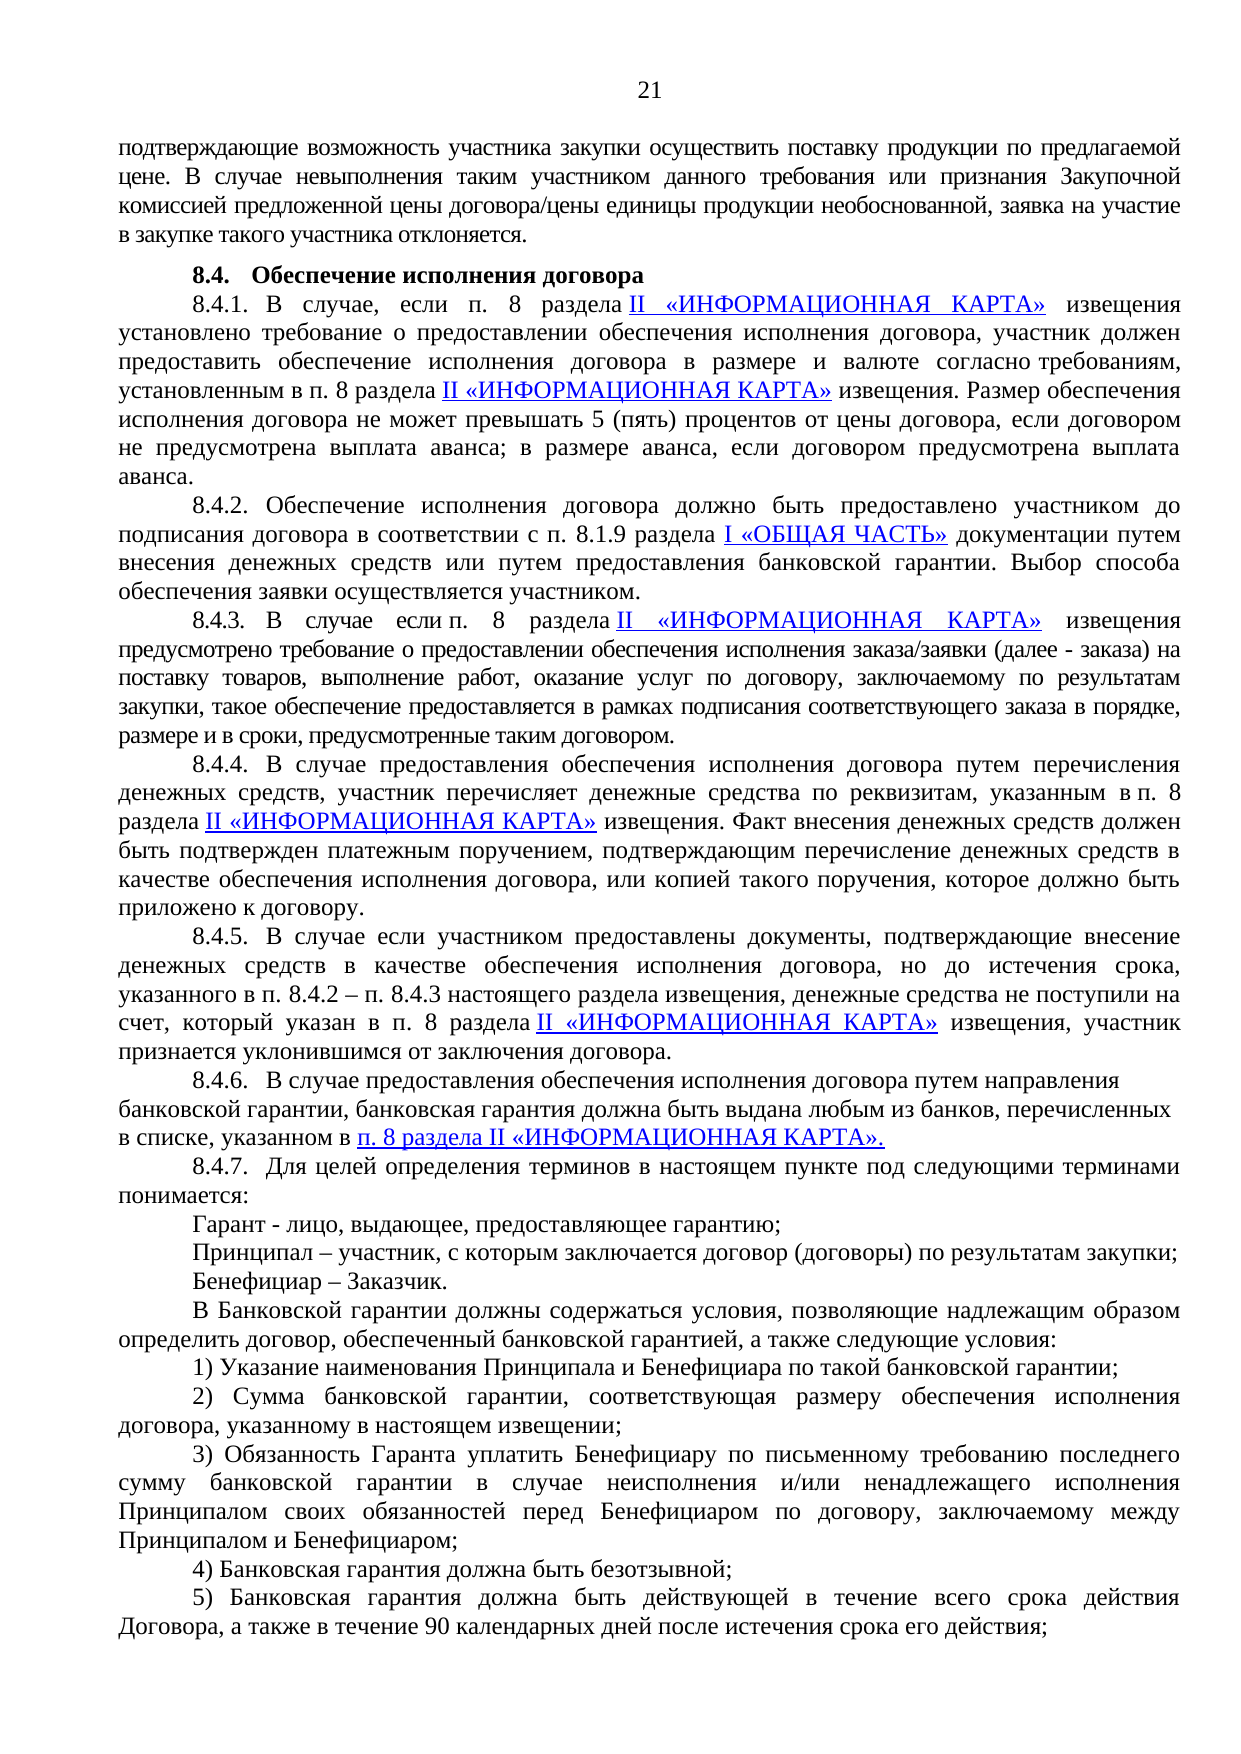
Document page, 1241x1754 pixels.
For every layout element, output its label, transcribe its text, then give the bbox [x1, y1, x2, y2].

list В случае предоставления обеспечения исполнения договора путем перечисления денежных средств, участник перечисляет денежные средства по реквизитам, указанным в п. 8 раздела II «ИНФОРМАЦИОННАЯ КАРТА» извещения. Факт внесения денежных средств должен быть подтвержден платежным поручением, подтверждающим перечисление денежных средств в качестве обеспечения исполнения договора, или копией такого поручения, которое должно быть приложено к договору. [118, 749, 1181, 921]
text Гарант - лицо, выдающее, предоставляющее гарантию; [118, 1209, 1181, 1237]
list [118, 132, 1181, 247]
list Обеспечение исполнения договора должно быть предоставлено участником до подписания договора в соответствии с п. 8.1.9 раздела I «ОБЩАЯ ЧАСТЬ» документации путем внесения денежных средств или путем предоставления банковской гарантии. Выбор способа обеспечения заявки осуществляется участником. [118, 490, 1181, 605]
list В случае предоставления обеспечения исполнения договора путем направления банковской гарантии, банковская гарантия должна быть выдана любым из банков, перечисленных в списке, указанном в п. 8 раздела II «ИНФОРМАЦИОННАЯ КАРТА». [118, 1065, 1181, 1151]
text 3) Обязанность Гаранта уплатить Бенефициару по письменному требованию последнего сумму банковской гарантии в случае неисполнения и/или ненадлежащего исполнения Принципалом своих обязанностей перед Бенефициаром по договору, заключаемому между Принципалом и Бенефициаром; [118, 1439, 1181, 1554]
text Бенефициар – Заказчик. [118, 1266, 1181, 1295]
list В случае если п. 8 раздела II «ИНФОРМАЦИОННАЯ КАРТА» извещения предусмотрено требование о предоставлении обеспечения исполнения заказа/заявки (далее - заказа) на поставку товаров, выполнение работ, оказание услуг по договору, заключаемому по результатам закупки, такое обеспечение предоставляется в рамках подписания соответствующего заказа в порядке, размере и в сроки, предусмотренные таким договором. [118, 605, 1181, 749]
list В случае если участником предоставлены документы, подтверждающие внесение денежных средств в качестве обеспечения исполнения договора, но до истечения срока, указанного в п. 8.4.2 – п. 8.4.3 настоящего раздела извещения, денежные средства не поступили на счет, который указан в п. 8 раздела II «ИНФОРМАЦИОННАЯ КАРТА» извещения, участник признается уклонившимся от заключения договора. [118, 921, 1181, 1065]
list Обеспечение исполнения договора [118, 260, 1181, 289]
list Для целей определения терминов в настоящем пункте под следующими терминами понимается: [118, 1151, 1181, 1209]
text Принципал – участник, с которым заключается договор (договоры) по результатам закупки; [118, 1237, 1181, 1266]
text 5) Банковская гарантия должна быть действующей в течение всего срока действия Договора, а также в течение 90 календарных дней после истечения срока его действия; [118, 1582, 1181, 1640]
text 1) Указание наименования Принципала и Бенефициара по такой банковской гарантии; [118, 1352, 1181, 1381]
text 2) Сумма банковской гарантии, соответствующая размеру обеспечения исполнения договора, указанному в настоящем извещении; [118, 1381, 1181, 1439]
text В Банковской гарантии должны содержаться условия, позволяющие надлежащим образом определить договор, обеспеченный банковской гарантией, а также следующие условия: [118, 1295, 1181, 1352]
text 4) Банковская гарантия должна быть безотзывной; [118, 1554, 1181, 1582]
list В случае, если п. 8 раздела II «ИНФОРМАЦИОННАЯ КАРТА» извещения установлено требование о предоставлении обеспечения исполнения договора, участник должен предоставить обеспечение исполнения договора в размере и валюте согласно требованиям, установленным в п. 8 раздела II «ИНФОРМАЦИОННАЯ КАРТА» извещения. Размер обеспечения исполнения договора не может превышать 5 (пять) процентов от цены договора, если договором не предусмотрена выплата аванса; в размере аванса, если договором предусмотрена выплата аванса. [118, 289, 1181, 490]
